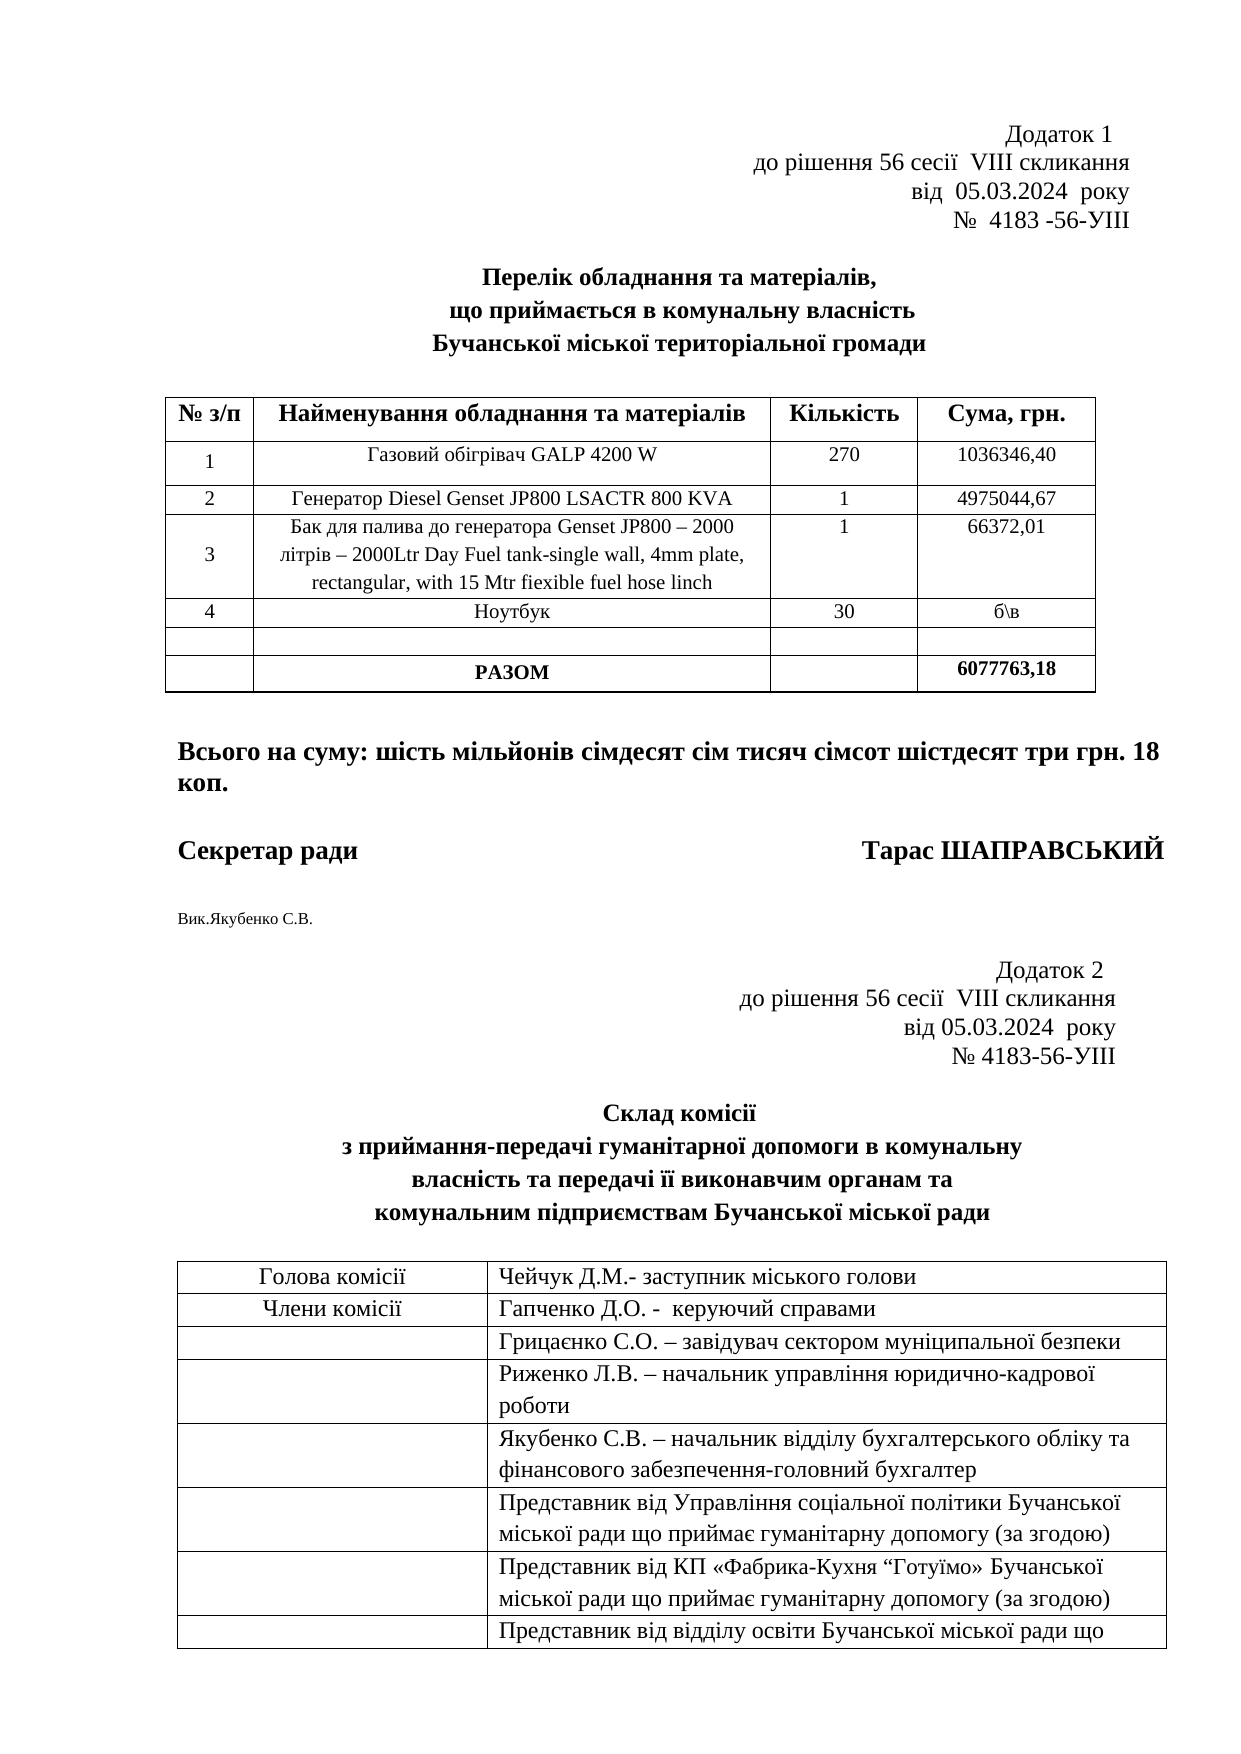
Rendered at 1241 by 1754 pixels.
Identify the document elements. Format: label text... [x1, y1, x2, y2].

table_header Додаток 2 [177, 955, 1141, 983]
table_cell 1 [771, 486, 917, 513]
text Склад комісії [177, 1098, 1181, 1127]
table_cell 4 [166, 599, 253, 627]
table_cell 2 [166, 486, 253, 513]
text з приймання-передачі гуманітарної допомоги в комунальну [177, 1131, 1181, 1160]
table_header № з/п [166, 398, 253, 441]
table_cell Газовий обігрівач GALP 4200 W [254, 442, 770, 484]
table_cell до рішення 56 сесії VІІІ скликання від 05.03.2024 року № 4183-56-УІІІ [177, 984, 1127, 1098]
table_cell [178, 1616, 487, 1648]
text комунальним підприємствам Бучанської міської ради [177, 1197, 1181, 1226]
table_cell РАЗОМ [254, 656, 770, 691]
table_cell Ноутбук [254, 599, 770, 627]
text Всього на суму: шість мільйонів сімдесят сім тисяч сімсот шістдесят три грн. 18 коп. [177, 735, 1181, 797]
text власність та передачі її виконавчим органам та [177, 1164, 1181, 1193]
table_header Сума, грн. [918, 398, 1095, 441]
table_cell 270 [771, 442, 917, 484]
table_cell Бак для палива до генератора Genset JP800 – 2000 літрів – 2000Ltr Day Fuel tank-single wall, 4mm plate, rectangular, with 15 Mtr fiexible fuel hose linch [254, 515, 770, 598]
table_cell [178, 1424, 487, 1487]
text Вик.Якубенко С.В. [177, 909, 1181, 928]
table_header Додаток 1 до рішення 56 сесії VІІІ скликання від 05.03.2024 року № 4183 -56-УІІІ [177, 119, 1141, 262]
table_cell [488, 1616, 1166, 1648]
table_header Голова комісії [178, 1262, 487, 1293]
table_cell [178, 1552, 487, 1615]
table_cell Грицаєнко С.О. – завідувач сектором муніципальної безпеки [488, 1327, 1166, 1358]
table_cell Якубенко С.В. – начальник відділу бухгалтерського обліку та фінансового забезпечення-головний бухгалтер [488, 1424, 1166, 1487]
table_cell Представник від Управління соціальної політики Бучанської міської ради що приймає гуманітарну допомогу (за згодою) [488, 1488, 1166, 1551]
table_cell [166, 628, 253, 655]
table_cell б\в [918, 599, 1095, 627]
text Секретар ради Тарас ШАПРАВСЬКИЙ [177, 834, 1181, 865]
table_cell 66372,01 [918, 515, 1095, 598]
table_cell [178, 1488, 487, 1551]
table_cell 1 [771, 515, 917, 598]
table_cell Риженко Л.В. – начальник управління юридично-кадрової роботи [488, 1360, 1166, 1423]
table_cell 1036346,40 [918, 442, 1095, 484]
table_cell [918, 628, 1095, 655]
table_cell Гапченко Д.О. - керуючий справами [488, 1294, 1166, 1326]
table_cell [254, 628, 770, 655]
text Бучанської міської територіальної громади [177, 328, 1181, 357]
table_cell 1 [166, 442, 253, 484]
table_cell 3 [166, 515, 253, 598]
table_cell Генератор Diesel Genset JP800 LSACTR 800 KVA [254, 486, 770, 513]
table_cell [771, 628, 917, 655]
table_cell 6077763,18 [918, 656, 1095, 691]
table_header Найменування обладнання та матеріалів [254, 398, 770, 441]
table_cell [178, 1327, 487, 1358]
table_cell 4975044,67 [918, 486, 1095, 513]
text Перелік обладнання та матеріалів, [177, 262, 1181, 291]
table_cell [166, 656, 253, 691]
table_cell [771, 656, 917, 691]
table_cell Представник від КП «Фабрика-Кухня “Готуїмо» Бучанської міської ради що приймає гуманітарну допомогу (за згодою) [488, 1552, 1166, 1615]
text що приймається в комунальну власність [177, 295, 1181, 324]
table_cell 30 [771, 599, 917, 627]
table_header Кількість [771, 398, 917, 441]
table_cell Члени комісії [178, 1294, 487, 1326]
table_header Чейчук Д.М.- заступник міського голови [488, 1262, 1166, 1293]
table_cell [178, 1360, 487, 1423]
